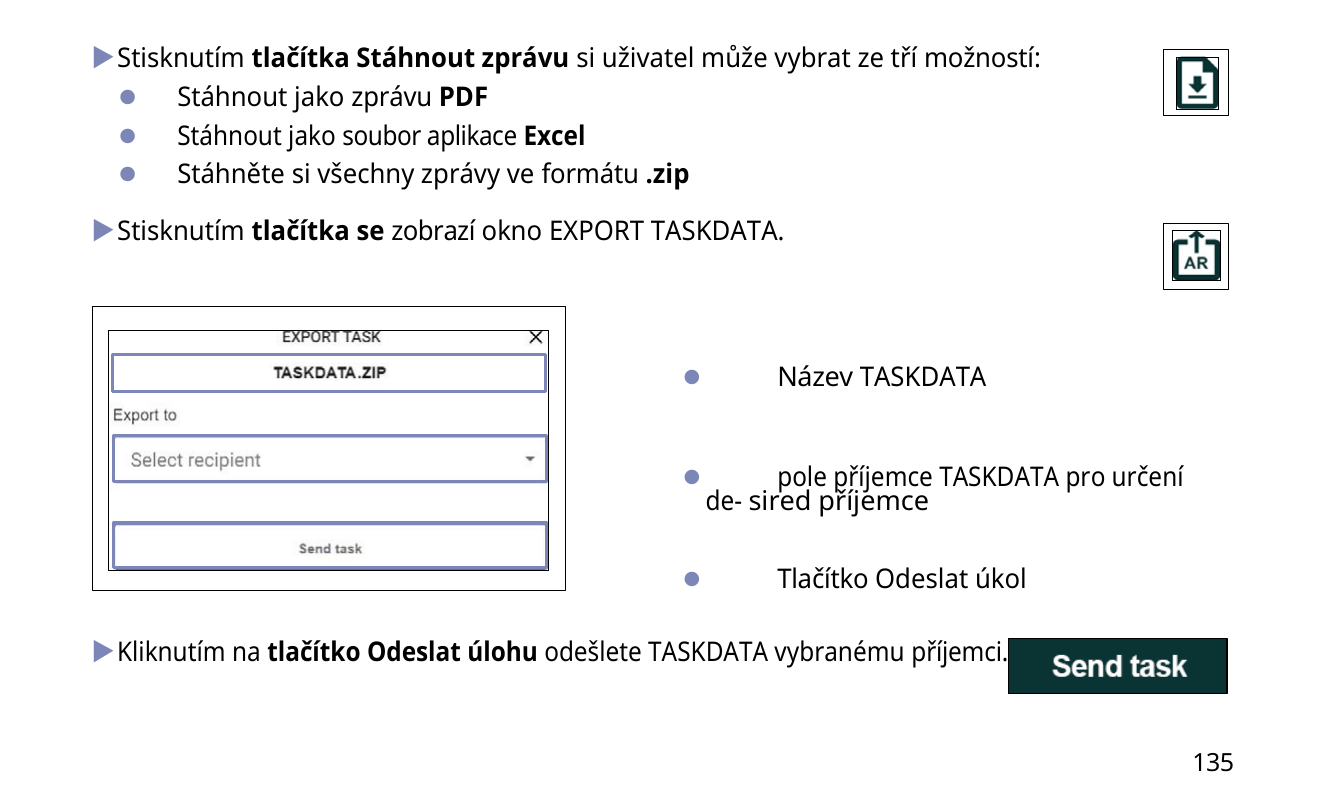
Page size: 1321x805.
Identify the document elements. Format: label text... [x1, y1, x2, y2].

picture [1173, 249, 1220, 280]
list Stáhnout jako zprávu PDF [118, 77, 1258, 114]
list Kliknutím na tlačítko Odeslat úlohu odešlete TASKDATA vybranému příjemci. [91, 633, 1258, 670]
picture [115, 437, 545, 480]
list Stáhněte si všechny zprávy ve formátu .zip [118, 155, 1258, 192]
list Stisknutím tlačítka Stáhnout zprávu si uživatel může vybrat ze tří možností: [91, 38, 1258, 75]
picture [109, 331, 548, 570]
list Stisknutím tlačítka se zobrazí okno EXPORT TASKDATA. [91, 212, 1258, 249]
list Název TASKDATA [682, 358, 1258, 395]
list Tlačítko Odeslat úkol [682, 559, 1258, 596]
picture [115, 525, 545, 566]
list Stáhnout jako soubor aplikace Excel [118, 116, 1258, 153]
picture [1009, 670, 1226, 693]
list pole příjemce TASKDATA pro určení de- sired příjemce [682, 464, 1226, 518]
